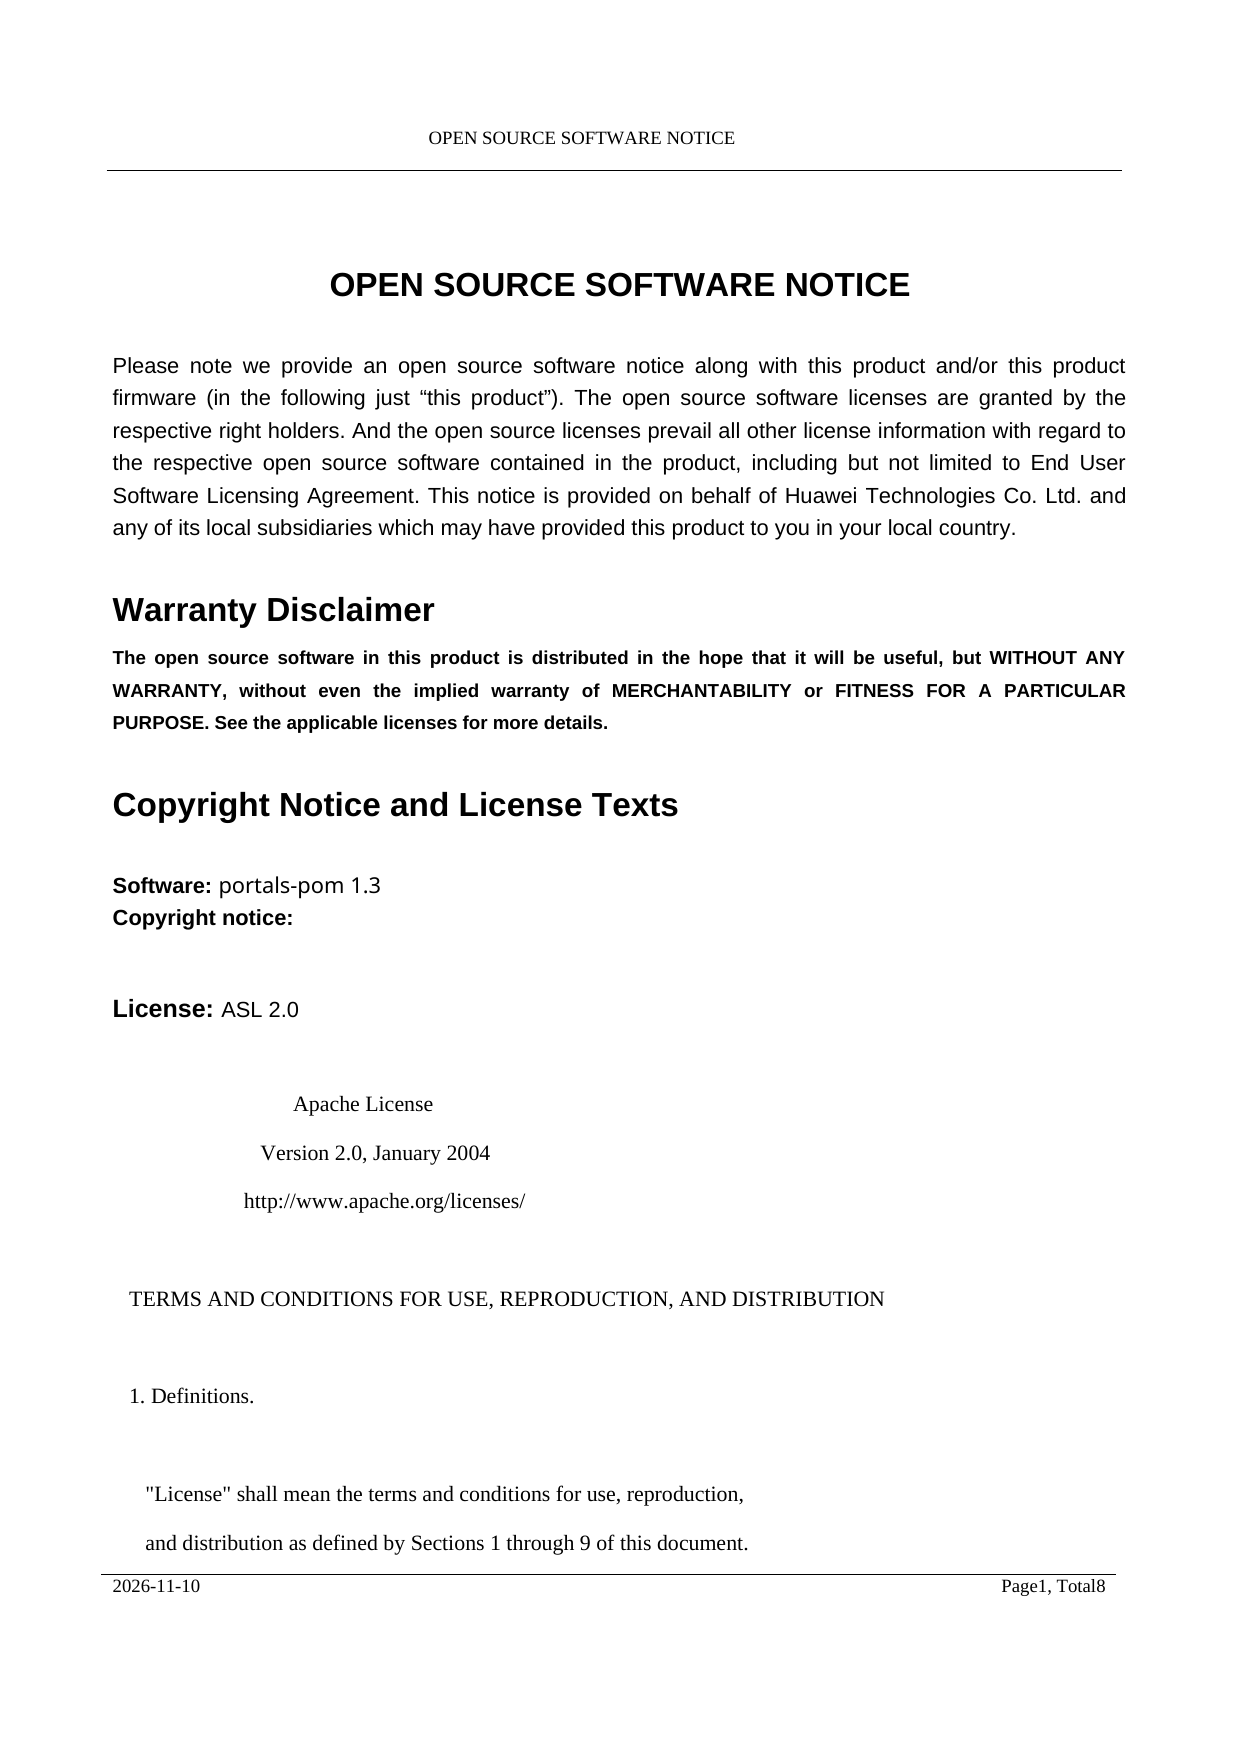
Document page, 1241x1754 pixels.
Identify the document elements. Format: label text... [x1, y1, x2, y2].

text The open source software in this product is distributed in the hope that it will be useful, but WITHOUT ANY WARRANTY, without even the implied warranty of MERCHANTABILITY or FITNESS FOR A PARTICULAR PURPOSE. See the applicable licenses for more details. [112, 641, 1128, 739]
text OPEN SOURCE SOFTWARE NOTICE [112, 251, 1128, 316]
text Copyright Notice and License Texts [112, 771, 1128, 836]
text Please note we provide an open source software notice along with this product and/or this product firmware (in the following just “this product”). The open source software licenses are granted by the respective right holders. And the open source licenses prevail all other license information with regard to the respective open source software contained in the product, including but not limited to End User Software Licensing Agreement. This notice is provided on behalf of Huawei Technologies Co. Ltd. and any of its local subsidiaries which may have provided this product to you in your local country. [112, 349, 1128, 544]
text Software: portals-pom 1.3 [112, 869, 1128, 901]
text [112, 1038, 1128, 1558]
text License: ASL 2.0 [112, 992, 1128, 1024]
text Warranty Disclaimer [112, 576, 1128, 641]
text Copyright notice: [112, 901, 1128, 934]
